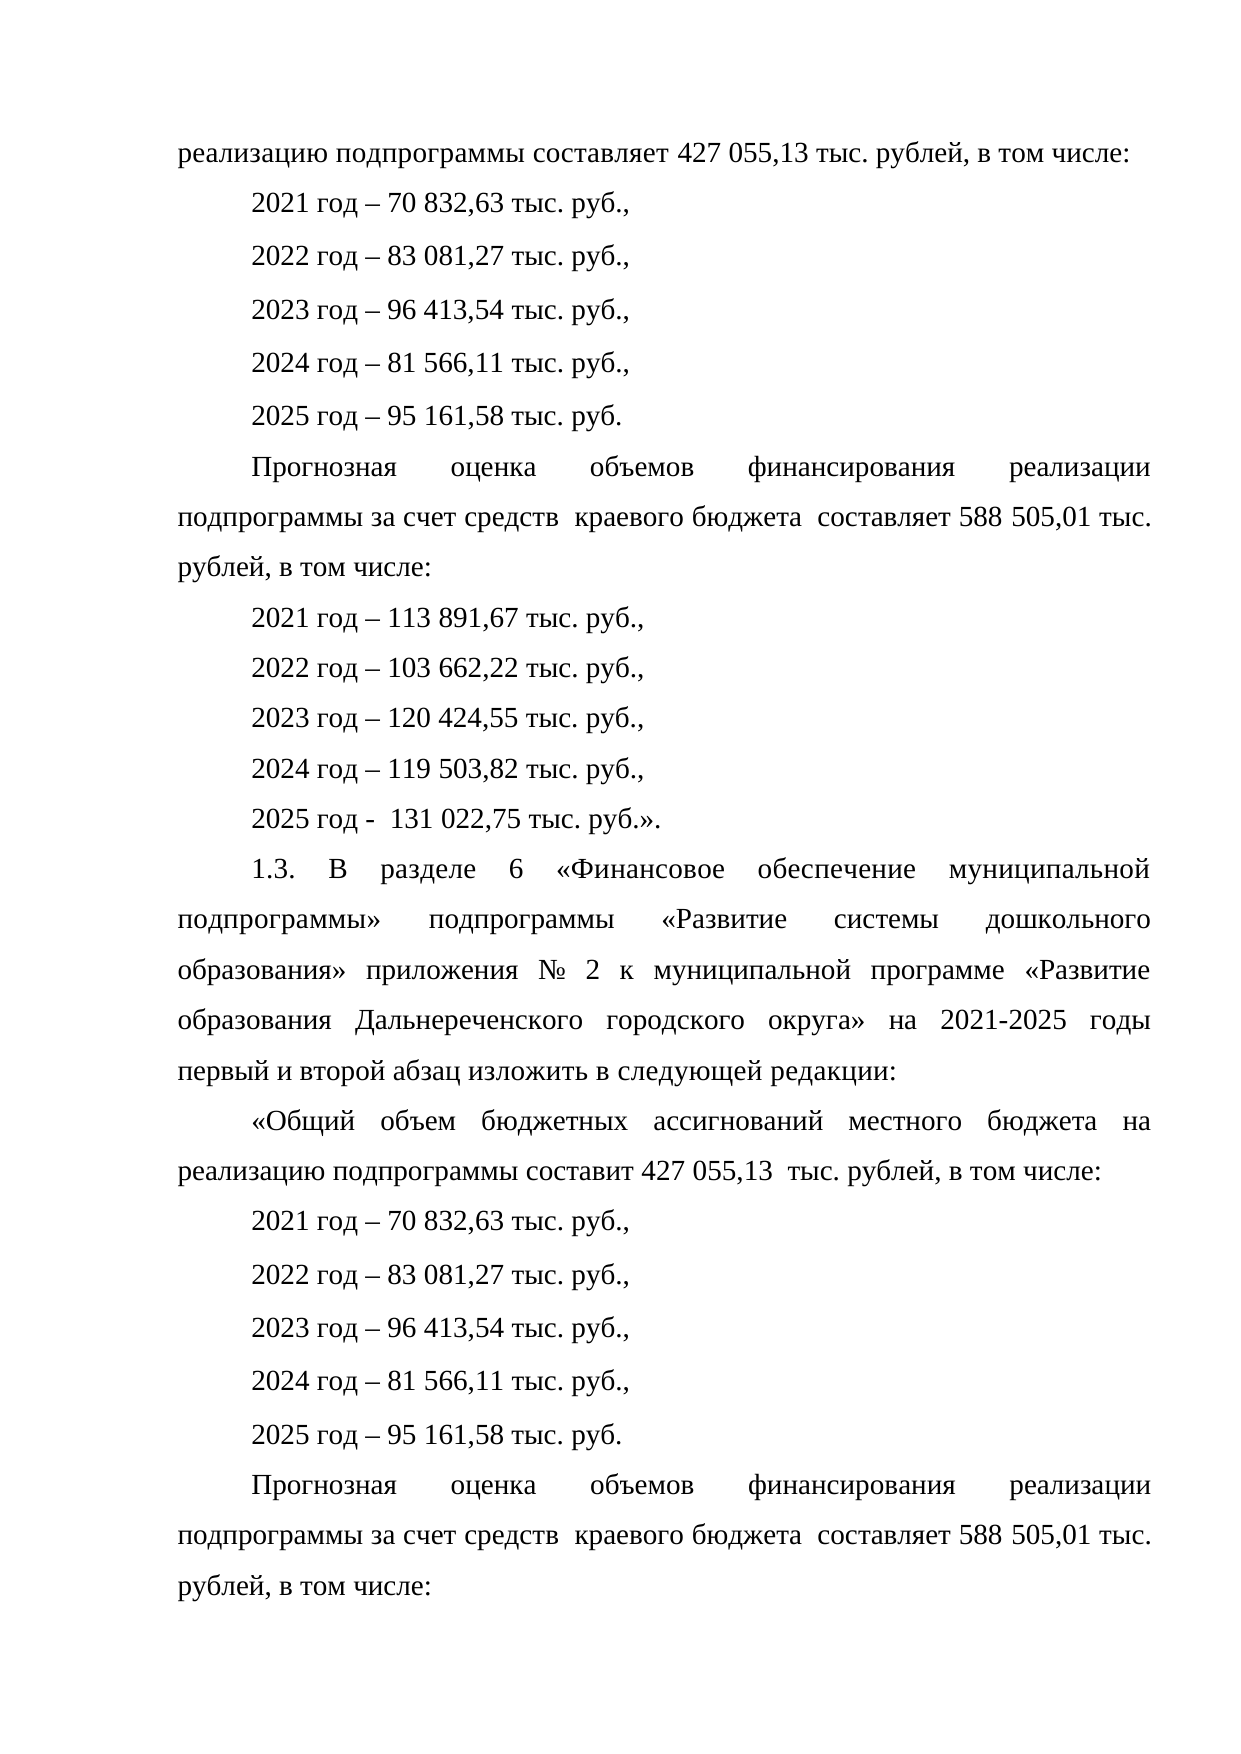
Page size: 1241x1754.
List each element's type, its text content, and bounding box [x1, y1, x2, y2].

text 2023 год – 120 424,55 тыс. руб., [177, 700, 1152, 734]
text 2021 год – 70 832,63 тыс. руб., [177, 1203, 1152, 1237]
text 2022 год – 83 081,27 тыс. руб., [177, 1257, 1152, 1290]
text 2024 год – 119 503,82 тыс. руб., [177, 751, 1152, 784]
text 2024 год – 81 566,11 тыс. руб., [177, 1363, 1152, 1397]
text 2024 год – 81 566,11 тыс. руб., [177, 345, 1152, 379]
text 2022 год – 83 081,27 тыс. руб., [177, 238, 1152, 272]
text Прогнозная оценка объемов финансирования реализации подпрограммы за счет средств краевого бюджета составляет 588 505,01 тыс. рублей, в том числе: [177, 1467, 1152, 1601]
text 2023 год – 96 413,54 тыс. руб., [177, 292, 1152, 325]
text 1.3. В разделе 6 «Финансовое обеспечение муниципальной подпрограммы» подпрограммы «Развитие системы дошкольного образования» приложения № 2 к муниципальной программе «Развитие образования Дальнереченского городского округа» на 2021-2025 годы первый и второй абзац изложить в следующей редакции: [177, 851, 1152, 1086]
text 2021 год – 70 832,63 тыс. руб., [177, 185, 1152, 219]
text 2023 год – 96 413,54 тыс. руб., [177, 1310, 1152, 1344]
text 2025 год – 95 161,58 тыс. руб. [177, 1417, 1152, 1450]
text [177, 135, 1152, 168]
text 2025 год – 95 161,58 тыс. руб. [177, 398, 1152, 432]
text 2025 год - 131 022,75 тыс. руб.». [177, 801, 1152, 834]
text Прогнозная оценка объемов финансирования реализации подпрограммы за счет средств краевого бюджета составляет 588 505,01 тыс. рублей, в том числе: [177, 449, 1152, 583]
text «Общий объем бюджетных ассигнований местного бюджета на реализацию подпрограммы составит 427 055,13 тыс. рублей, в том числе: [177, 1103, 1152, 1187]
text 2022 год – 103 662,22 тыс. руб., [177, 650, 1152, 684]
text 2021 год – 113 891,67 тыс. руб., [177, 600, 1152, 633]
